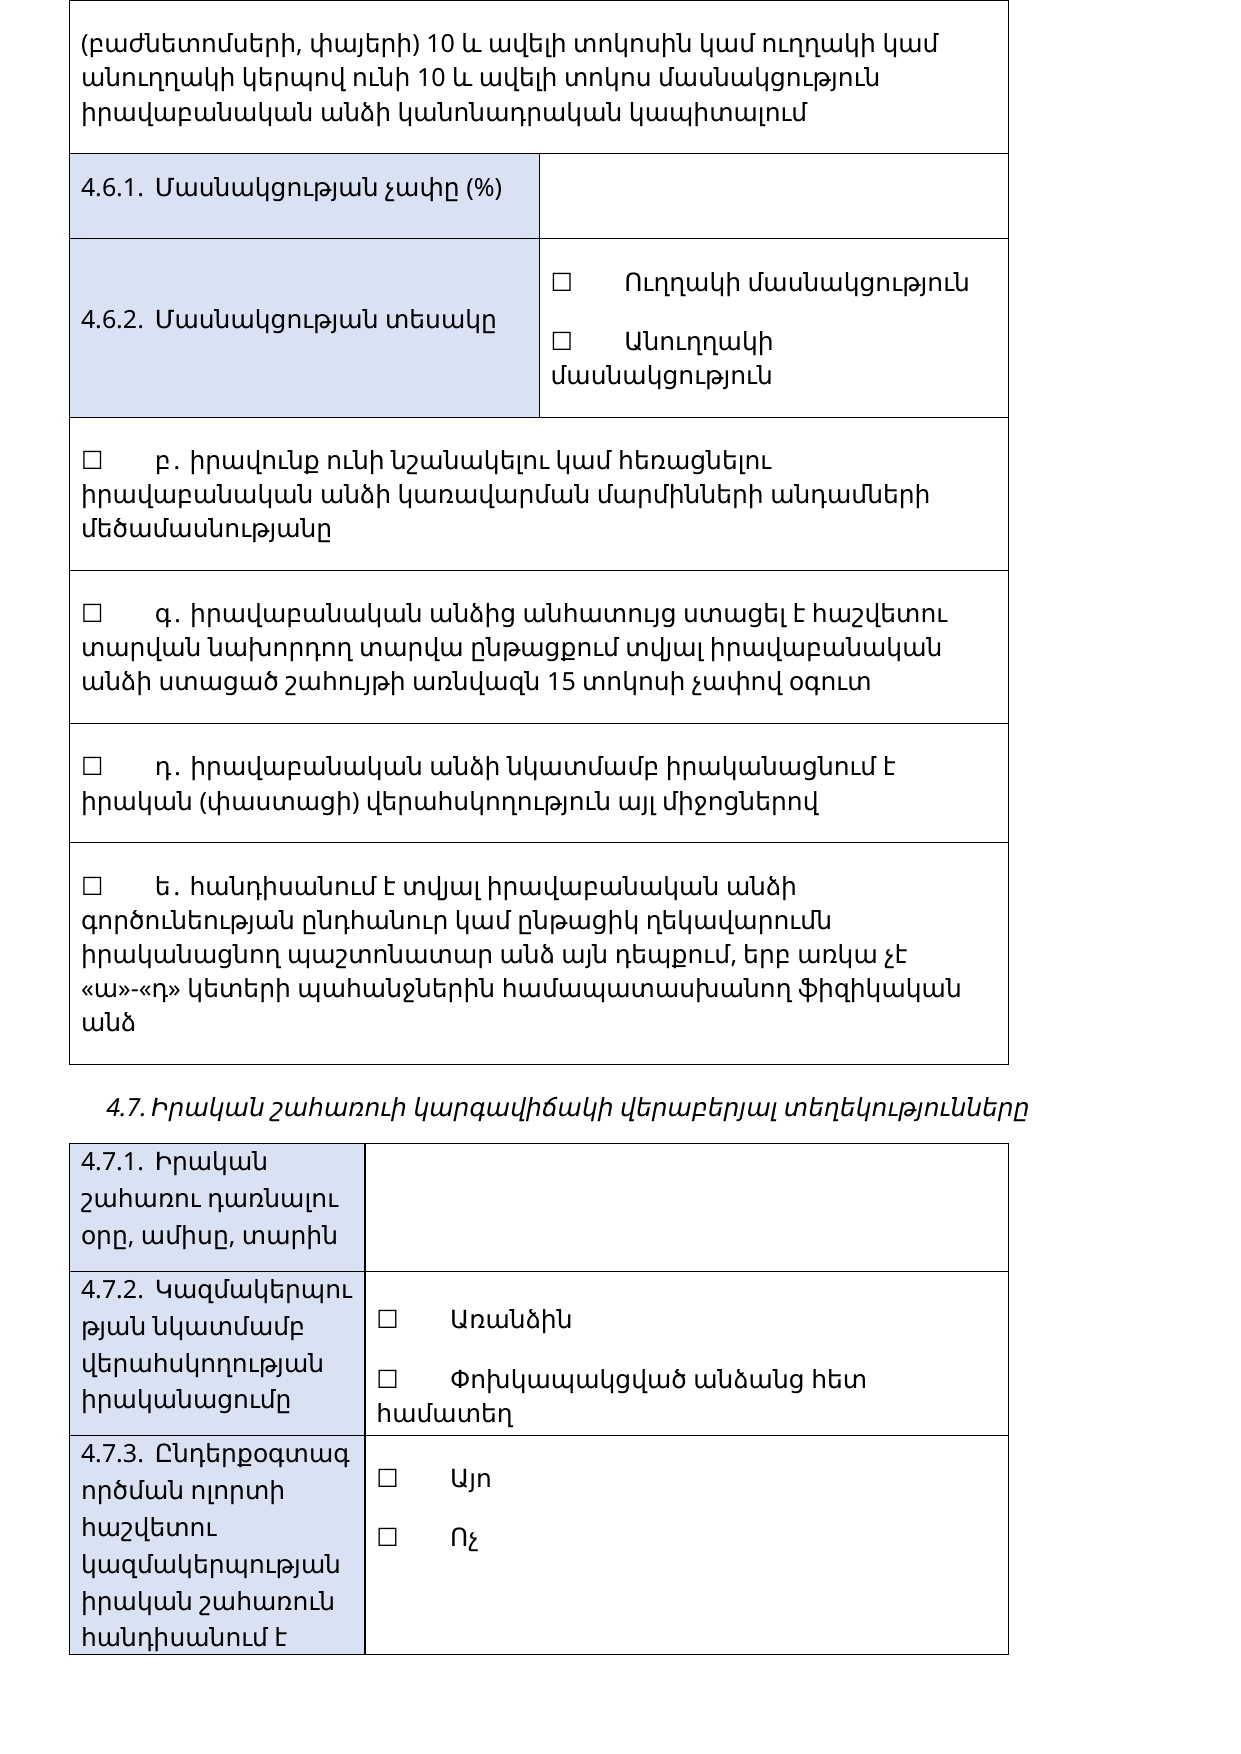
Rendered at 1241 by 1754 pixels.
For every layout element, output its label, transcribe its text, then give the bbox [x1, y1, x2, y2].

table_cell Այո Ոչ [366, 1436, 1008, 1654]
table_cell [540, 154, 1008, 238]
table_cell ե․ հանդիսանում է տվյալ իրավաբանական անձի գործունեության ընդհանուր կամ ընթացիկ ղեկավարումն իրականացնող պաշտոնատար անձ այն դեպքում, երբ առկա չէ «ա»-«դ» կետերի պահանջներին համապատասխանող ֆիզիկական անձ [70, 843, 1008, 1063]
table_cell Կազմակերպության նկատմամբ վերահսկողության իրականացումը [70, 1272, 364, 1435]
table_header [366, 1144, 1008, 1271]
list Իրական շահառուի կարգավիճակի վերաբերյալ տեղեկությունները [106, 1089, 1172, 1124]
table_header Իրական շահառու դառնալու օրը, ամիսը, տարին [70, 1144, 364, 1271]
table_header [70, 1, 1008, 153]
table_cell Մասնակցության տեսակը [70, 239, 539, 417]
table_cell Առանձին Փոխկապակցված անձանց հետ համատեղ [366, 1272, 1008, 1435]
table_cell բ․ իրավունք ունի նշանակելու կամ հեռացնելու իրավաբանական անձի կառավարման մարմինների անդամների մեծամասնությանը [70, 418, 1008, 570]
table_cell դ․ իրավաբանական անձի նկատմամբ իրականացնում է իրական (փաստացի) վերահսկողություն այլ միջոցներով [70, 724, 1008, 842]
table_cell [70, 1436, 364, 1654]
table_cell Ուղղակի մասնակցություն Անուղղակի մասնակցություն [540, 239, 1008, 417]
table_cell գ․ իրավաբանական անձից անհատույց ստացել է հաշվետու տարվան նախորդող տարվա ընթացքում տվյալ իրավաբանական անձի ստացած շահույթի առնվազն 15 տոկոսի չափով օգուտ [70, 571, 1008, 723]
table_cell Մասնակցության չափը (%) [70, 154, 539, 238]
